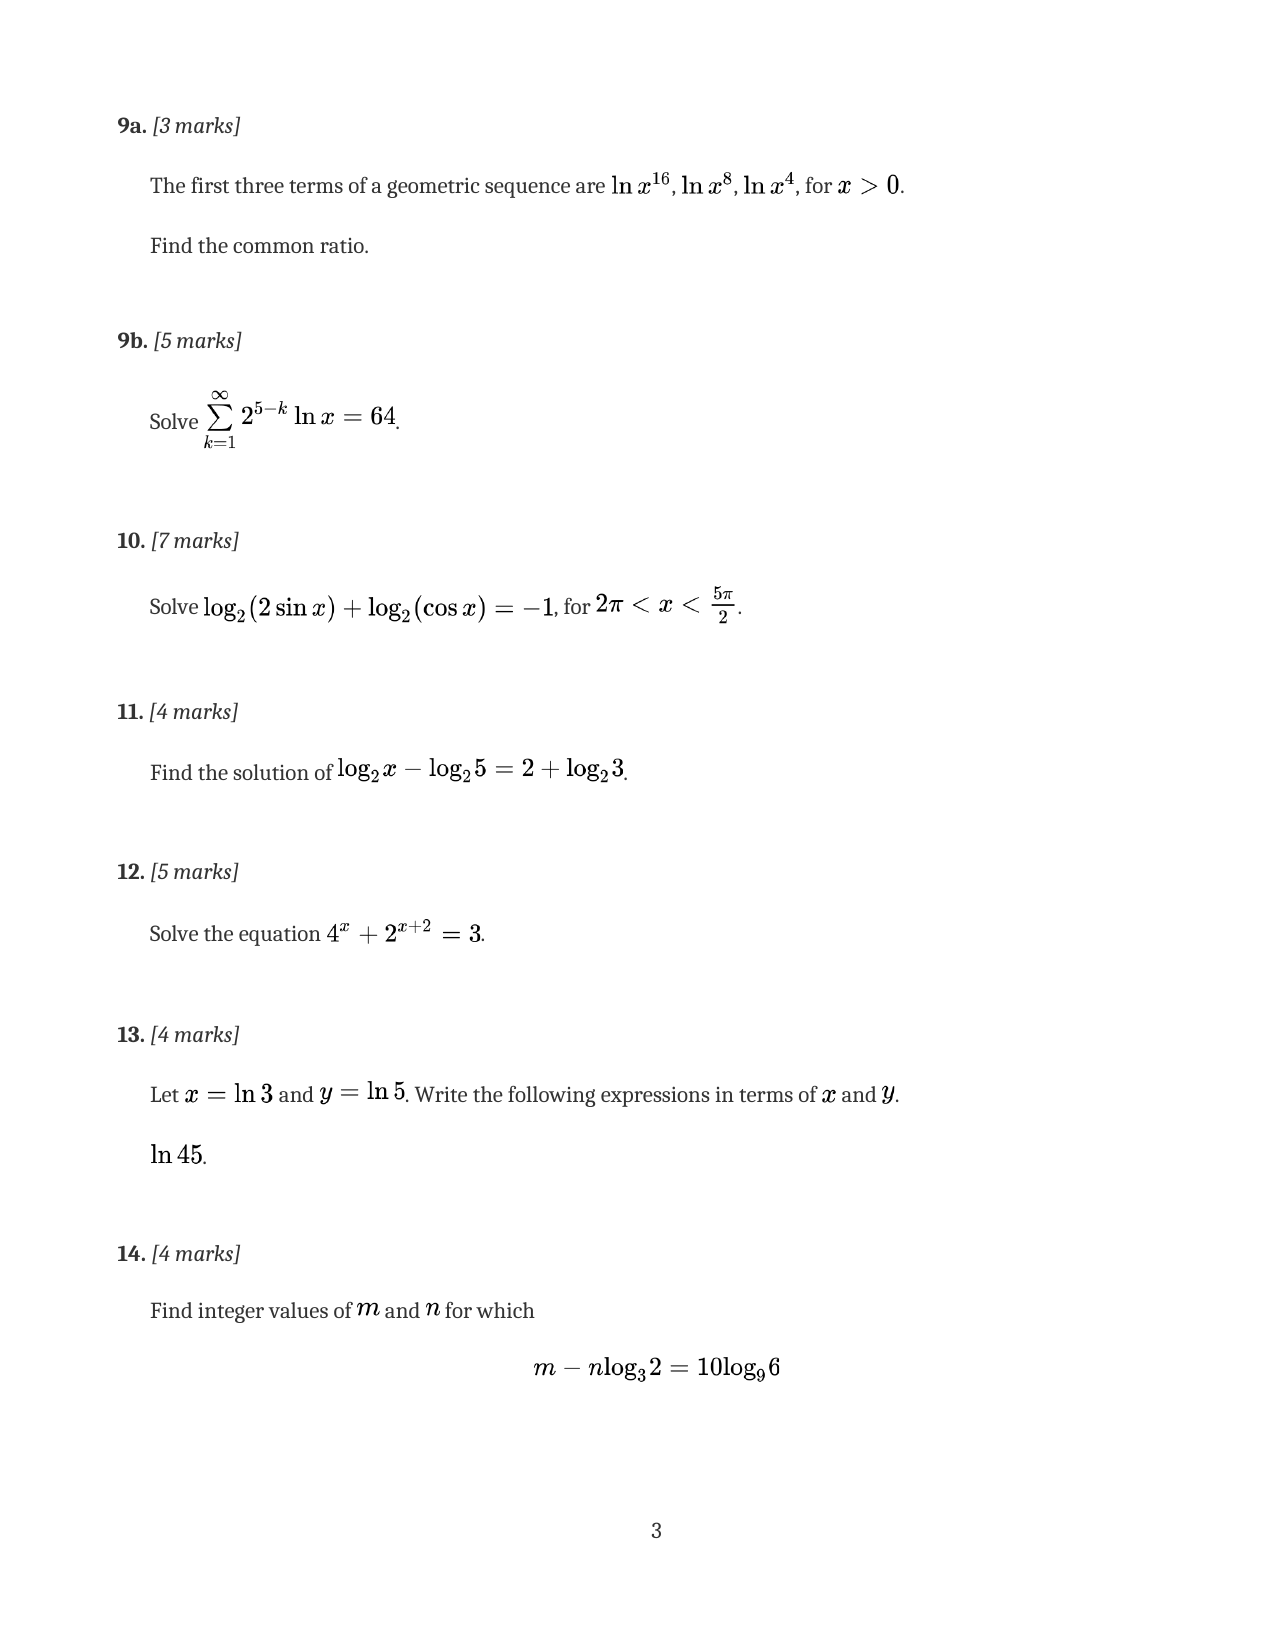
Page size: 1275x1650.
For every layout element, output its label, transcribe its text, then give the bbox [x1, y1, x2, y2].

text Let and . Write the following expressions in terms of and . [150, 1078, 1162, 1111]
picture [203, 592, 554, 625]
picture [533, 1354, 780, 1384]
picture [184, 1080, 274, 1106]
picture [681, 169, 734, 197]
picture [326, 915, 481, 947]
picture [150, 1141, 203, 1167]
picture [882, 1082, 895, 1106]
text 9a. [3 marks] [112, 112, 1162, 139]
picture [595, 584, 738, 625]
text Find the common ratio. [150, 233, 1162, 259]
text . [150, 1142, 1162, 1172]
text 10. [7 marks] [112, 528, 1162, 554]
picture [743, 169, 796, 197]
picture [356, 1299, 380, 1319]
text 11. [4 marks] [112, 698, 1162, 725]
text Find integer values of and for which [150, 1298, 1162, 1324]
picture [203, 384, 396, 454]
text 12. [5 marks] [112, 859, 1162, 885]
picture [319, 1078, 405, 1106]
picture [425, 1299, 440, 1319]
picture [821, 1086, 837, 1106]
text 13. [4 marks] [112, 1021, 1162, 1048]
text The first three terms of a geometric sequence are , , , for . [150, 169, 1162, 202]
picture [837, 171, 900, 197]
text Find the solution of . [150, 755, 1162, 790]
picture [611, 169, 672, 197]
text Solve the equation . [150, 916, 1162, 953]
text Solve . [150, 384, 1162, 459]
picture [337, 755, 623, 785]
text 9b. [5 marks] [112, 328, 1162, 354]
text 14. [4 marks] [112, 1241, 1162, 1267]
